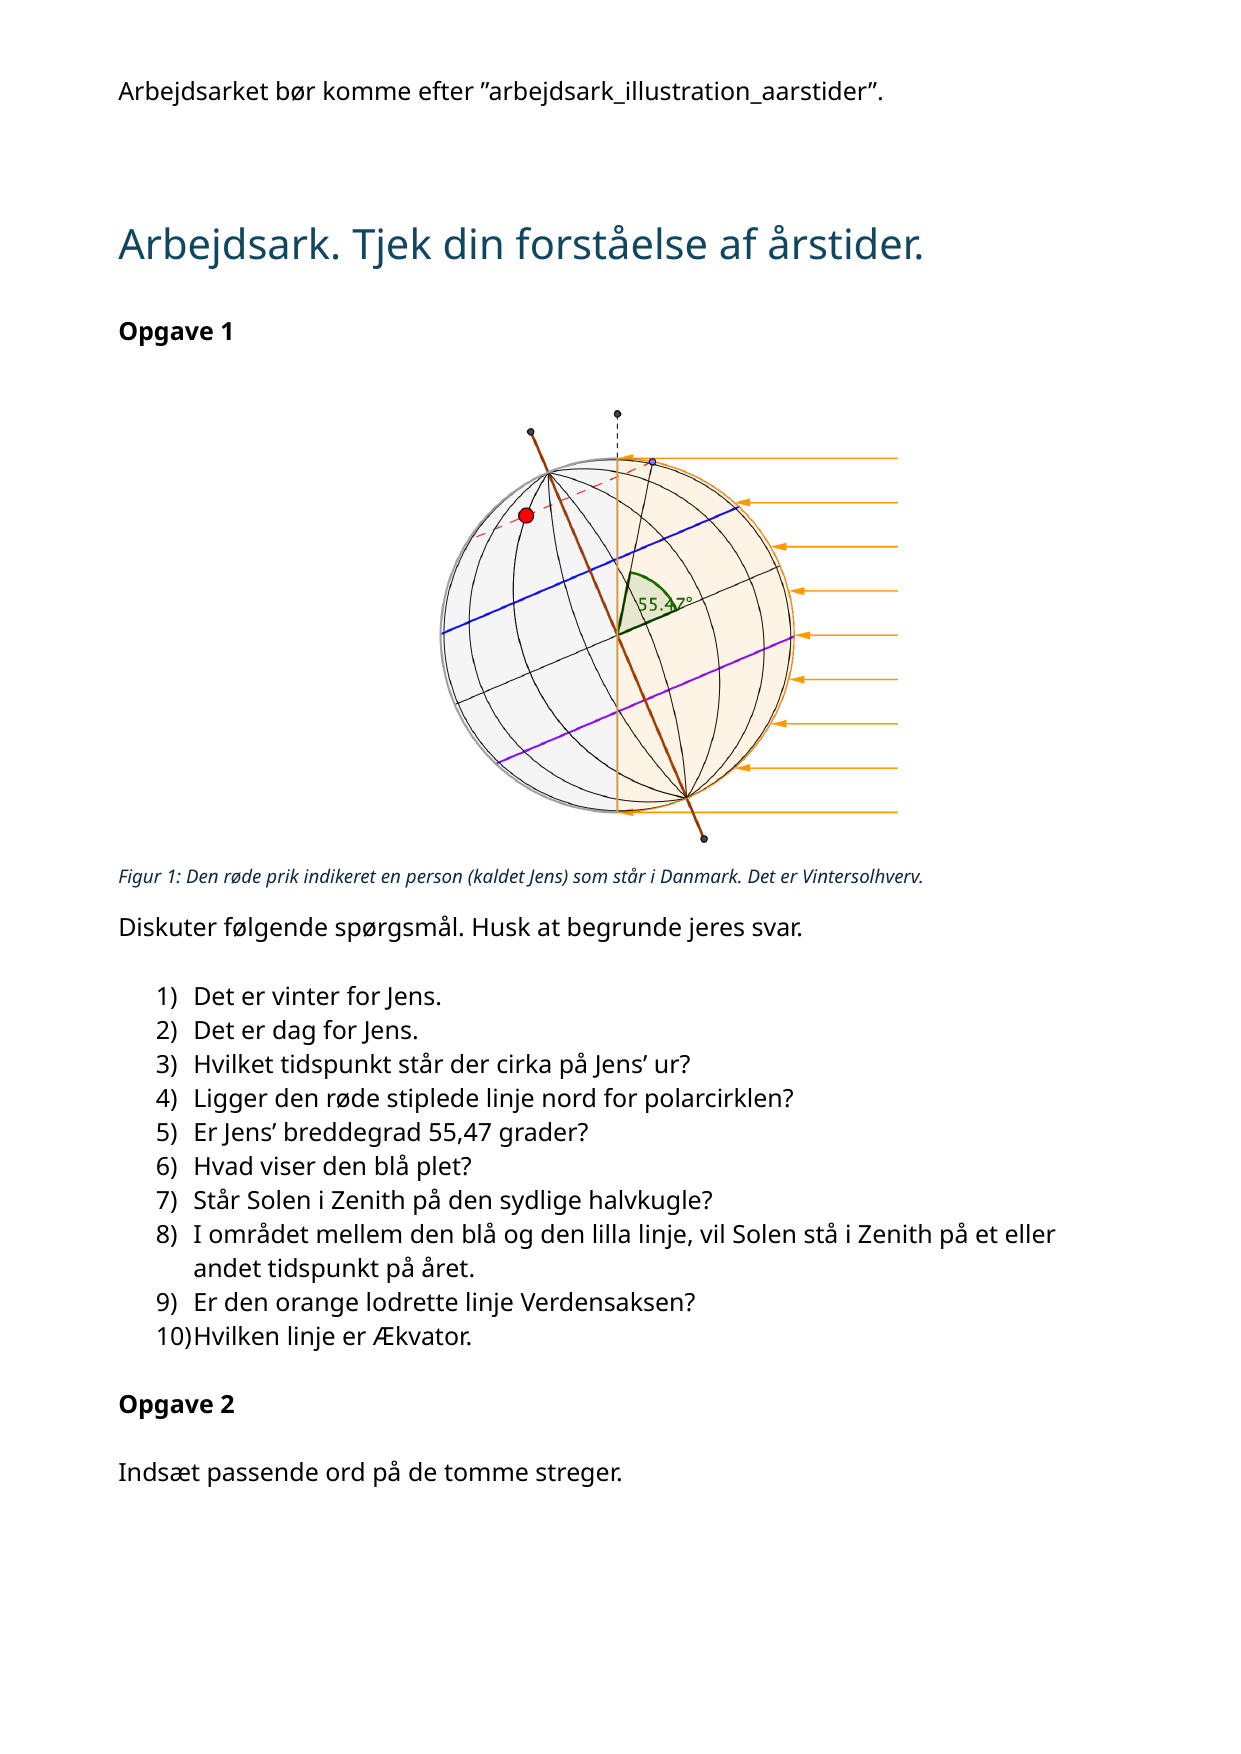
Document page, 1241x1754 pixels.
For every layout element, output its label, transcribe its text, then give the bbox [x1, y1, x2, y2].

text Diskuter følgende spørgsmål. Husk at begrunde jeres svar. [118, 910, 1122, 944]
text Indsæt passende ord på de tomme streger. [118, 1455, 1122, 1489]
list Det er dag for Jens. [156, 1012, 1122, 1046]
list Er Jens’ breddegrad 55,47 grader? [156, 1114, 1122, 1148]
list Det er vinter for Jens. [156, 978, 1122, 1012]
list Står Solen i Zenith på den sydlige halvkugle? [156, 1183, 1122, 1217]
picture [342, 382, 898, 864]
subtitle Arbejdsark. Tjek din forståelse af årstider. [118, 215, 1122, 271]
list Hvad viser den blå plet? [156, 1148, 1122, 1183]
list Er den orange lodrette linje Verdensaksen? [156, 1285, 1122, 1319]
list Hvilket tidspunkt står der cirka på Jens’ ur? [156, 1046, 1122, 1080]
list I området mellem den blå og den lilla linje, vil Solen stå i Zenith på et eller andet tidspunkt på året. [156, 1217, 1122, 1285]
list Hvilken linje er Ækvator. [156, 1319, 1122, 1353]
text Opgave 2 [118, 1387, 1122, 1421]
text Opgave 1 [118, 314, 1122, 348]
list Ligger den røde stiplede linje nord for polarcirklen? [156, 1080, 1122, 1114]
